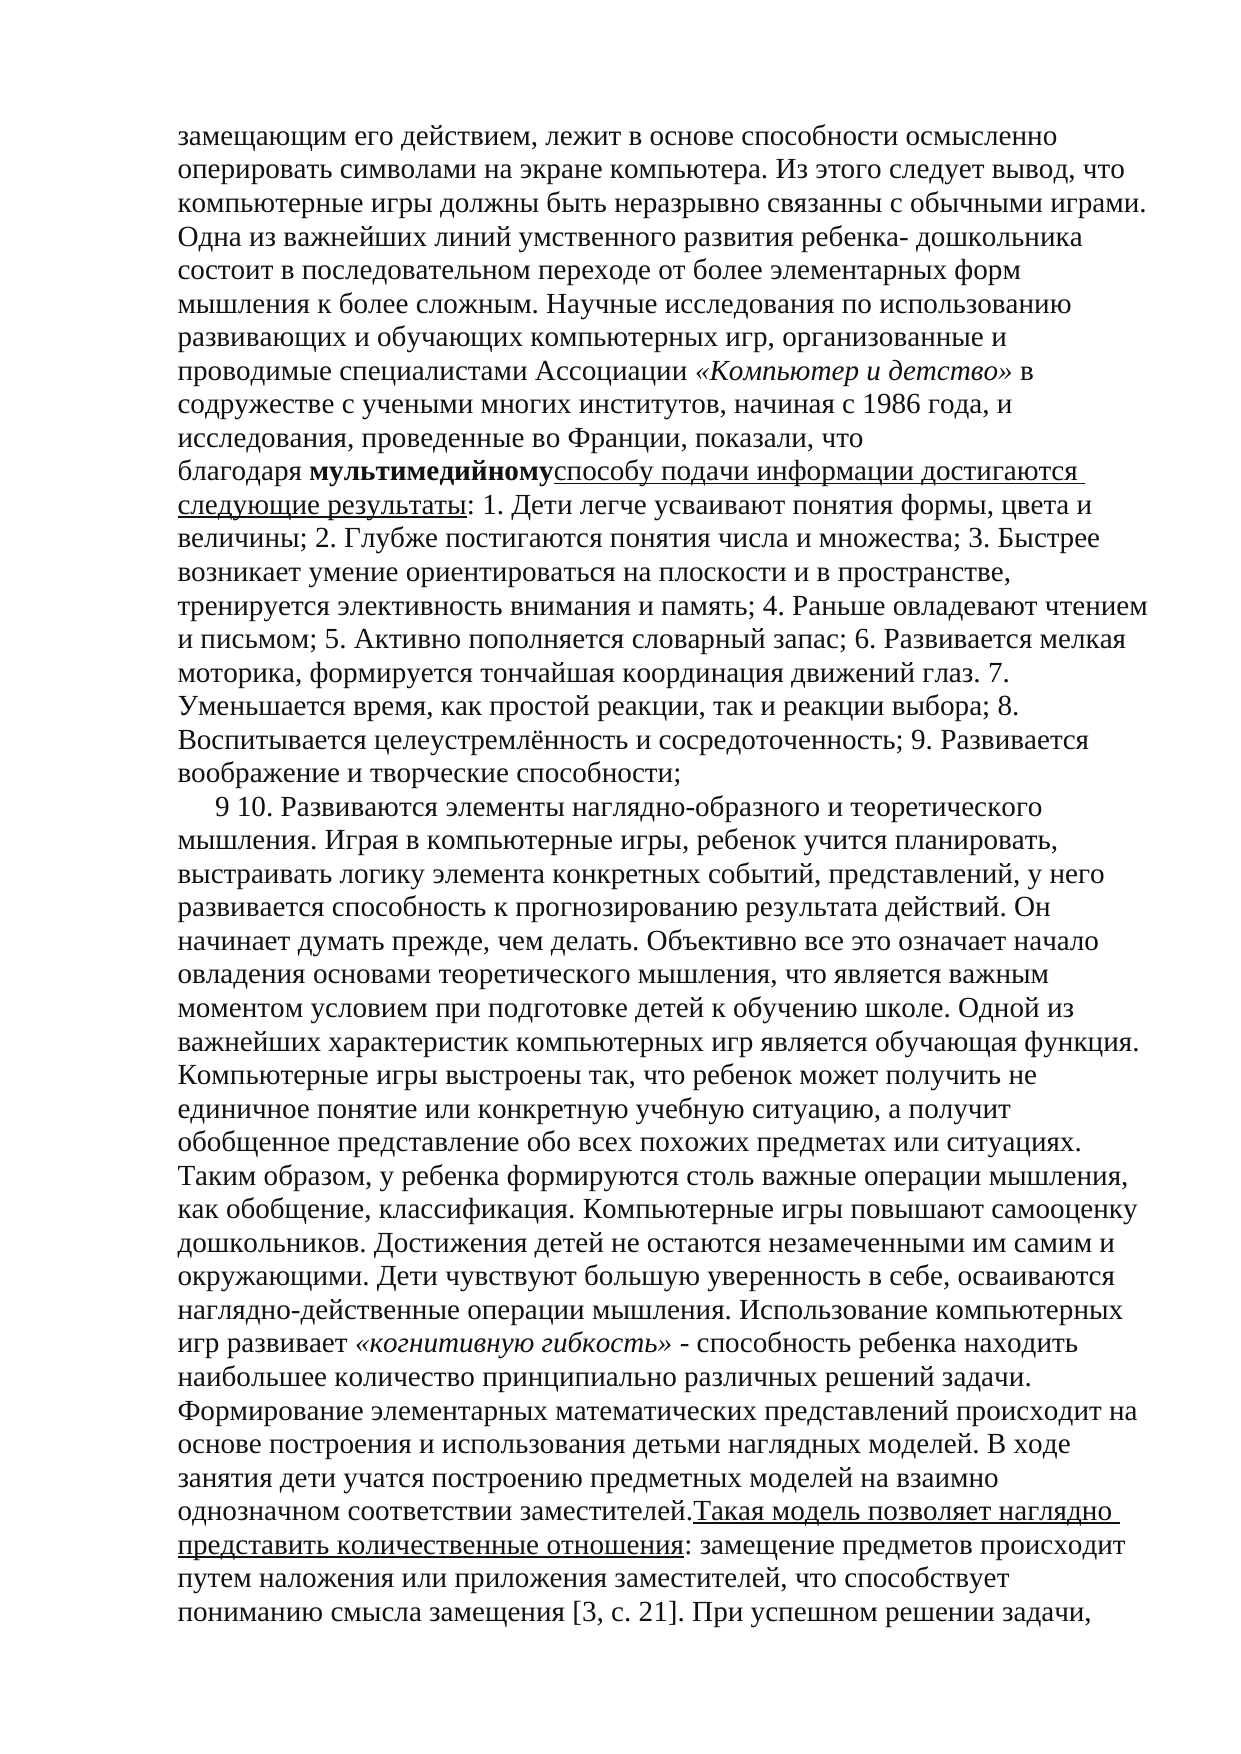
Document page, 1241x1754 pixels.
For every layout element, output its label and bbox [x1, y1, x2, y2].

text [177, 789, 1152, 1627]
text [177, 118, 1152, 789]
